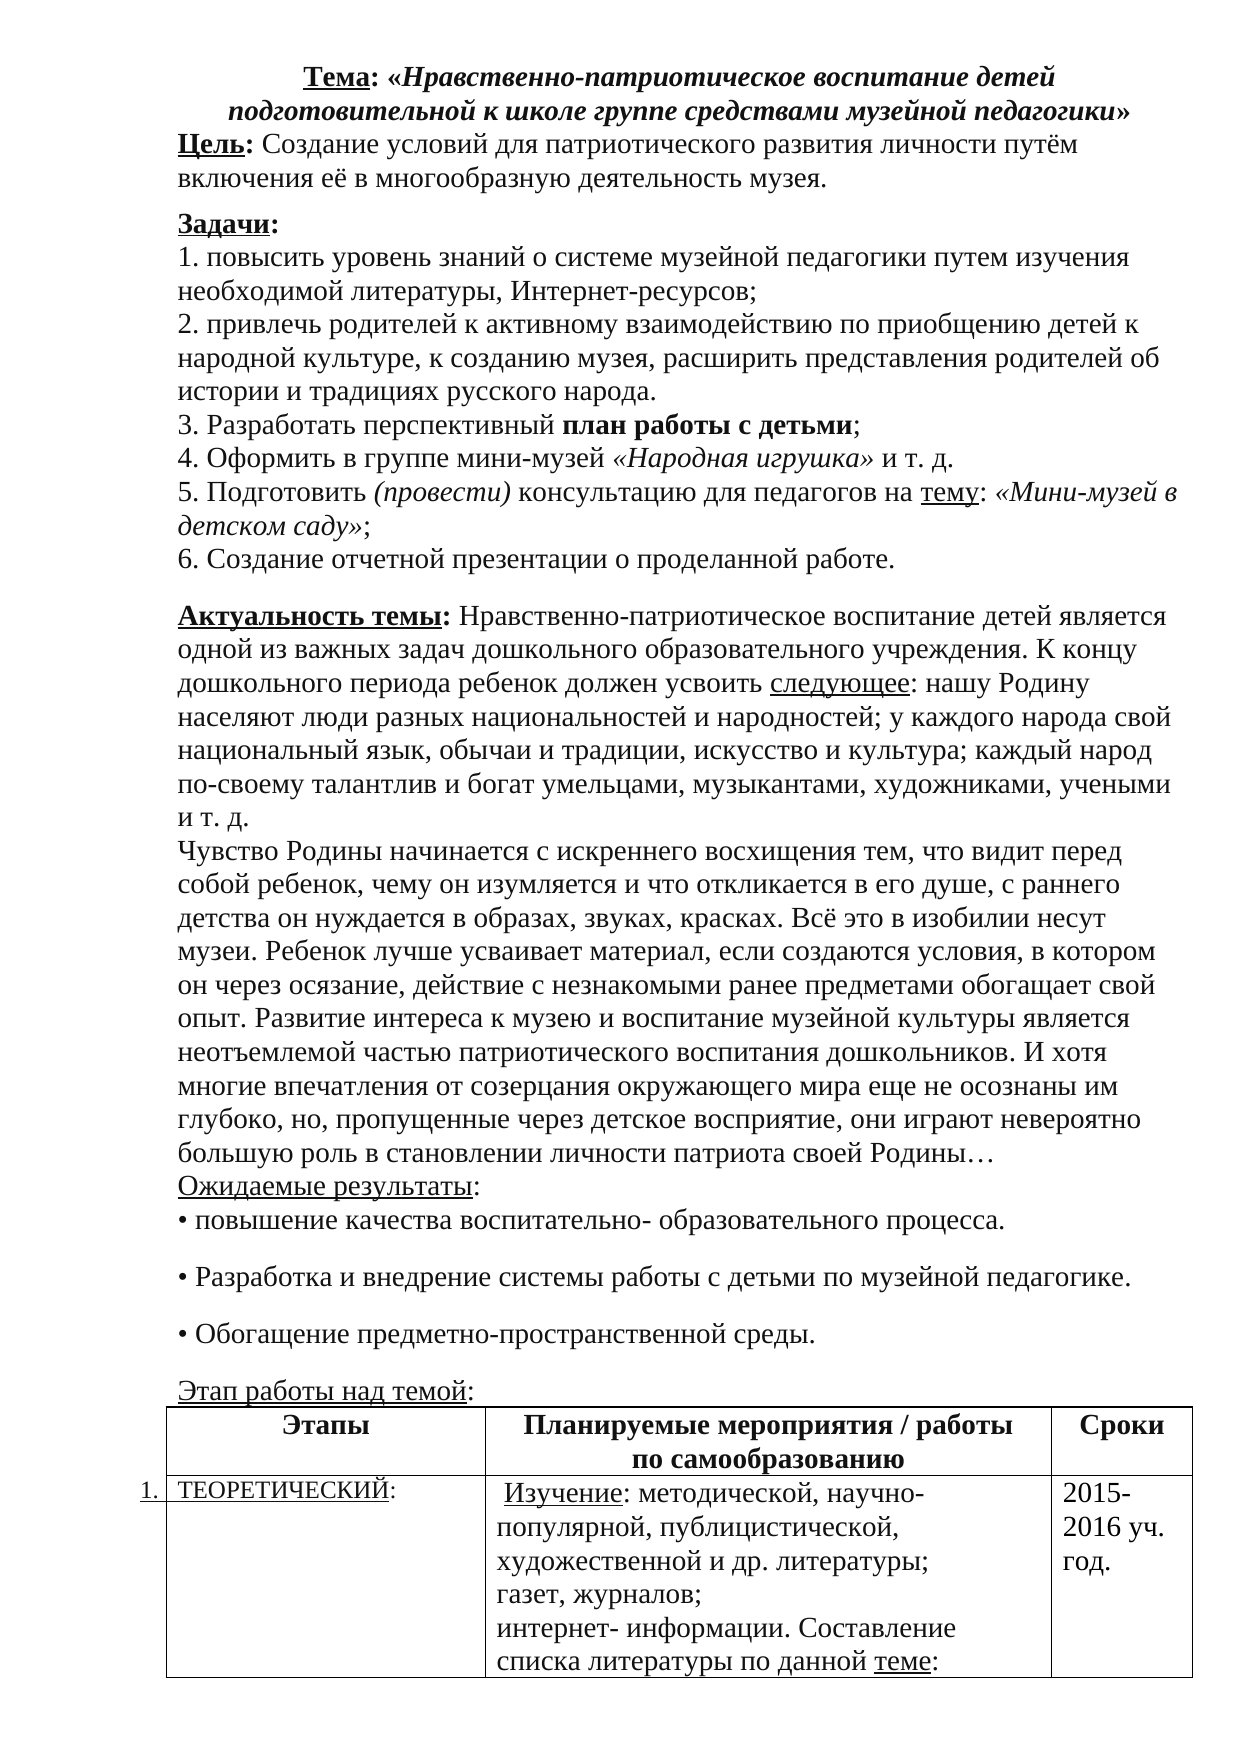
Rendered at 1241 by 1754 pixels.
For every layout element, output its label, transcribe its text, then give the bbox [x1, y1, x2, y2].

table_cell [486, 1476, 1051, 1677]
table_header Планируемые мероприятия / работы по самообразованию [486, 1408, 1051, 1474]
text 3. Разработать перспективный план работы с детьми; [177, 407, 1181, 441]
table_cell 2015-2016 уч. год. [1052, 1476, 1192, 1677]
text Цель: Создание условий для патриотического развития личности путём включения её в многообразную деятельность музея. [177, 126, 1181, 193]
text Задачи: [177, 206, 1181, 239]
text 4. Оформить в группе мини-музей «Народная игрушка» и т. д. [177, 441, 1181, 474]
text Ожидаемые результаты: [177, 1168, 1181, 1202]
text • Обогащение предметно-пространственной среды. [177, 1316, 1181, 1349]
text 1. повысить уровень знаний о системе музейной педагогики путем изучения необходимой литературы, Интернет-ресурсов; [177, 239, 1181, 306]
table_header Этапы [167, 1408, 485, 1474]
text Этап работы над темой: [177, 1373, 1181, 1406]
text Чувство Родины начинается с искреннего восхищения тем, что видит перед собой ребенок, чему он изумляется и что откликается в его душе, с раннего детства он нуждается в образах, звуках, красках. Всё это в изобилии несут музеи. Ребенок лучше усваивает материал, если создаются условия, в котором он через осязание, действие с незнакомыми ранее предметами обогащает свой опыт. Развитие интереса к музею и воспитание музейной культуры является неотъемлемой частью патриотического воспитания дошкольников. И хотя многие впечатления от созерцания окружающего мира еще не осознаны им глубоко, но, пропущенные через детское восприятие, они играют невероятно большую роль в становлении личности патриота своей Родины… [177, 833, 1181, 1168]
text Тема: «Нравственно-патриотическое воспитание детей подготовительной к школе группе средствами музейной педагогики» [177, 59, 1181, 126]
table_header Сроки [1052, 1408, 1192, 1474]
text 2. привлечь родителей к активному взаимодействию по приобщению детей к народной культуре, к созданию музея, расширить представления родителей об истории и традициях русского народа. [177, 306, 1181, 407]
text 5. Подготовить (провести) консультацию для педагогов на тему: «Мини-музей в детском саду»; [177, 474, 1181, 541]
text • повышение качества воспитательно- образовательного процесса. [177, 1202, 1181, 1235]
text • Разработка и внедрение системы работы с детьми по музейной педагогике. [177, 1259, 1181, 1292]
text 6. Создание отчетной презентации о проделанной работе. [177, 541, 1181, 575]
text Актуальность темы: Нравственно-патриотическое воспитание детей является одной из важных задач дошкольного образовательного учреждения. К концу дошкольного периода ребенок должен усвоить следующее: нашу Родину населяют люди разных национальностей и народностей; у каждого народа свой национальный язык, обычаи и традиции, искусство и культура; каждый народ по-своему талантлив и богат умельцами, музыкантами, художниками, учеными и т. д. [177, 598, 1181, 833]
table_cell ТЕОРЕТИЧЕСКИЙ: [167, 1476, 485, 1677]
